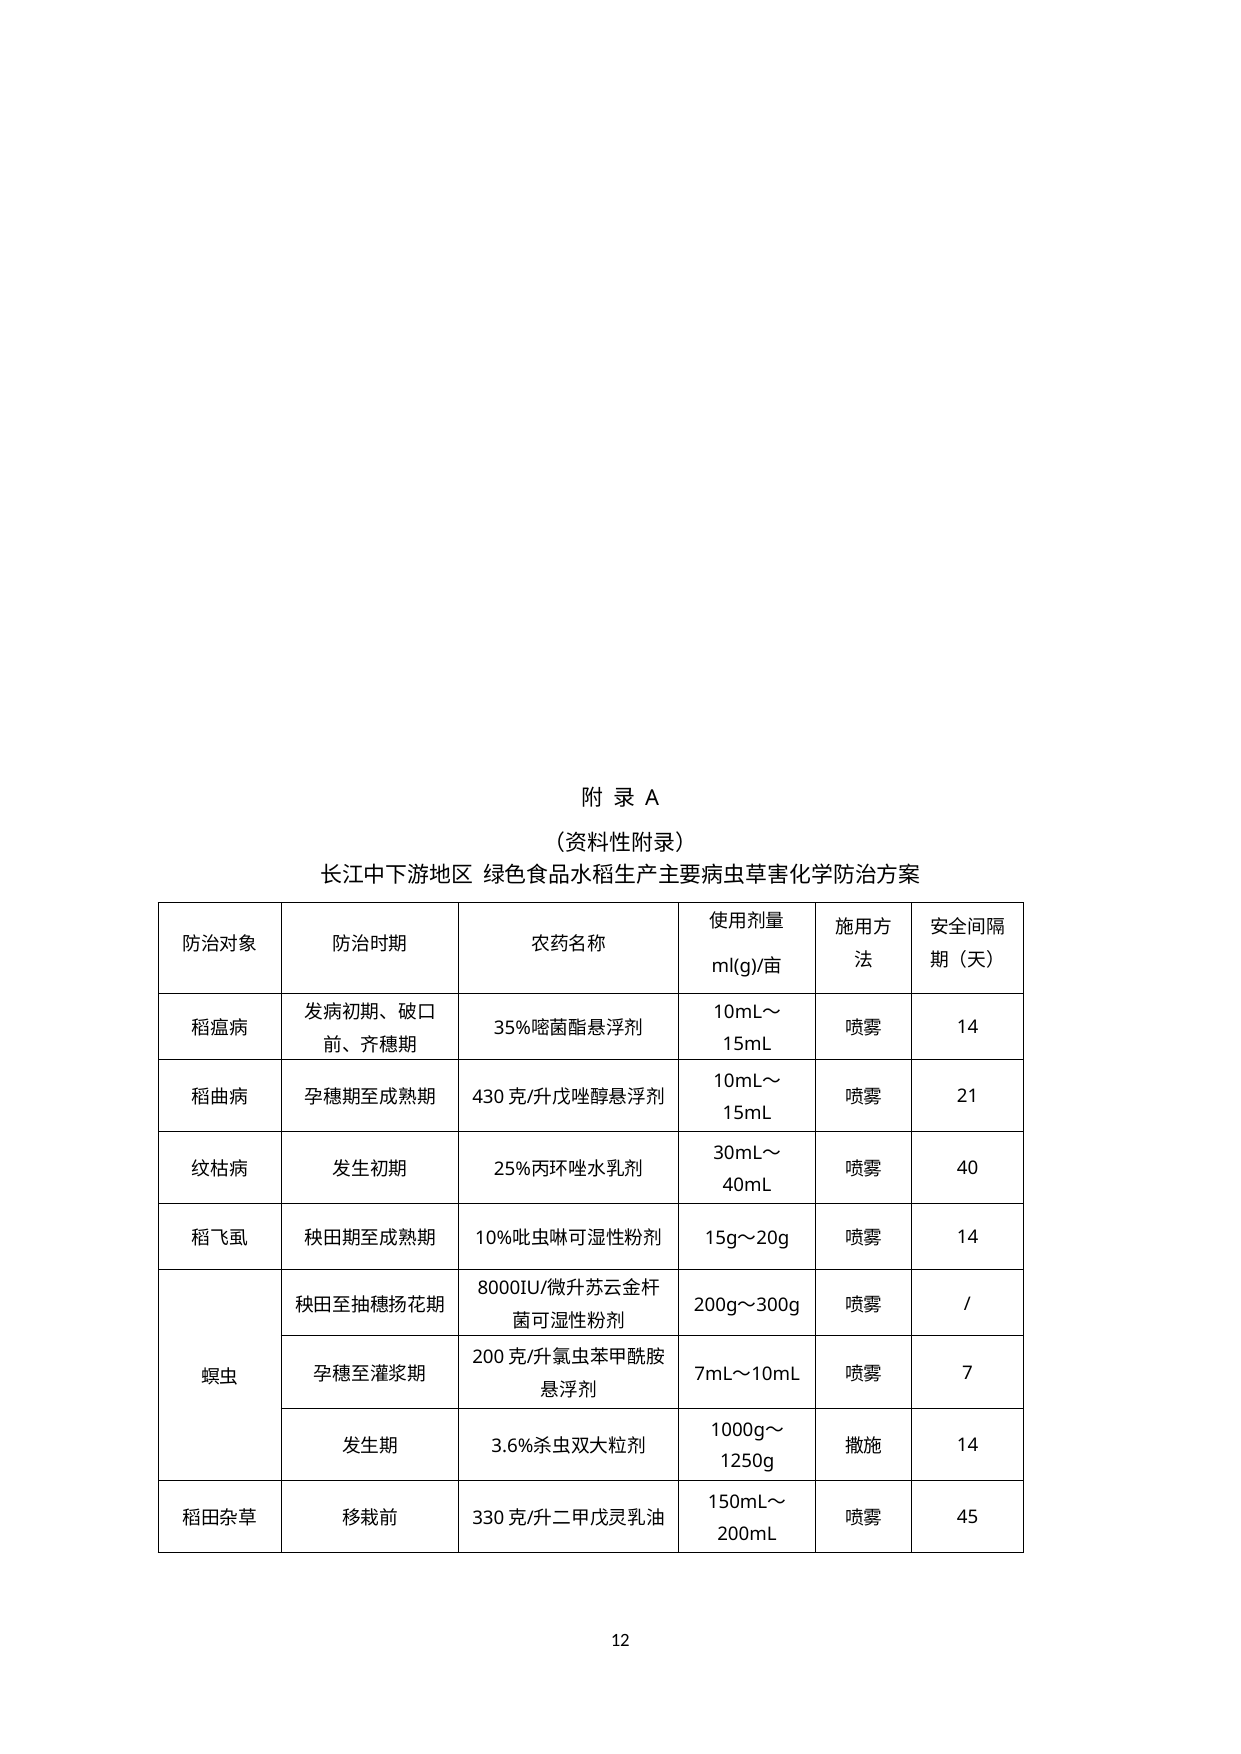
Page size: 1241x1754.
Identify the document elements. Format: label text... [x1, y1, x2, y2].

table_cell 秧田至抽穗扬花期 [282, 1270, 458, 1335]
table_cell 7mL～10mL [679, 1336, 815, 1408]
text 长江中下游地区 绿色食品水稻生产主要病虫草害化学防治方案 [187, 857, 1053, 889]
table_cell 200克/升氯虫苯甲酰胺悬浮剂 [459, 1336, 678, 1408]
table_header 使用剂量 ml(g)/亩 [679, 903, 815, 993]
table_cell 喷雾 [816, 1132, 911, 1203]
table_cell 稻瘟病 [159, 994, 281, 1059]
table_header 防治时期 [282, 903, 458, 993]
table_cell 稻飞虱 [159, 1204, 281, 1269]
table_cell 孕穗至灌浆期 [282, 1336, 458, 1408]
table_cell 秧田期至成熟期 [282, 1204, 458, 1269]
table_header 防治对象 [159, 903, 281, 993]
table_cell 330克/升二甲戊灵乳油 [459, 1481, 678, 1552]
table_cell 纹枯病 [159, 1132, 281, 1203]
table_cell 7 [912, 1336, 1023, 1408]
table_cell 150mL～200mL [679, 1481, 815, 1552]
table_cell 21 [912, 1060, 1023, 1131]
table_cell 15g～20g [679, 1204, 815, 1269]
table_cell 稻田杂草 [159, 1481, 281, 1552]
table_header 农药名称 [459, 903, 678, 993]
table_header 施用方法 [816, 903, 911, 993]
text （资料性附录） [187, 824, 1053, 857]
table_cell 10%吡虫啉可湿性粉剂 [459, 1204, 678, 1269]
table_cell 喷雾 [816, 1336, 911, 1408]
table_cell 移栽前 [282, 1481, 458, 1552]
table_cell 40 [912, 1132, 1023, 1203]
table_cell 喷雾 [816, 1060, 911, 1131]
table_cell 200g～300g [679, 1270, 815, 1335]
table_cell 14 [912, 1409, 1023, 1480]
table_cell 10mL～15mL [679, 1060, 815, 1131]
table_cell 35%嘧菌酯悬浮剂 [459, 994, 678, 1059]
table_cell 喷雾 [816, 1204, 911, 1269]
table_cell 30mL～40mL [679, 1132, 815, 1203]
table_cell 14 [912, 1204, 1023, 1269]
table_cell 喷雾 [816, 1270, 911, 1335]
table_header 安全间隔期（天） [912, 903, 1023, 993]
table_cell 发病初期、破口前、齐穗期 [282, 994, 458, 1059]
table_cell 螟虫 [159, 1270, 281, 1480]
table_cell 25%丙环唑水乳剂 [459, 1132, 678, 1203]
table_cell 孕穗期至成熟期 [282, 1060, 458, 1131]
table_cell 喷雾 [816, 1481, 911, 1552]
table_cell 喷雾 [816, 994, 911, 1059]
table_cell 发生期 [282, 1409, 458, 1480]
table_cell 稻曲病 [159, 1060, 281, 1131]
table_cell 14 [912, 994, 1023, 1059]
table_cell 撒施 [816, 1409, 911, 1480]
table_cell 1000g～1250g [679, 1409, 815, 1480]
table_cell 8000IU/微升苏云金杆菌可湿性粉剂 [459, 1270, 678, 1335]
table_cell 3.6%杀虫双大粒剂 [459, 1409, 678, 1480]
table_cell 430克/升戊唑醇悬浮剂 [459, 1060, 678, 1131]
table_cell 45 [912, 1481, 1023, 1552]
text 附 录 A [187, 779, 1053, 812]
table_cell 10mL～15mL [679, 994, 815, 1059]
table_cell / [912, 1270, 1023, 1335]
table_cell 发生初期 [282, 1132, 458, 1203]
